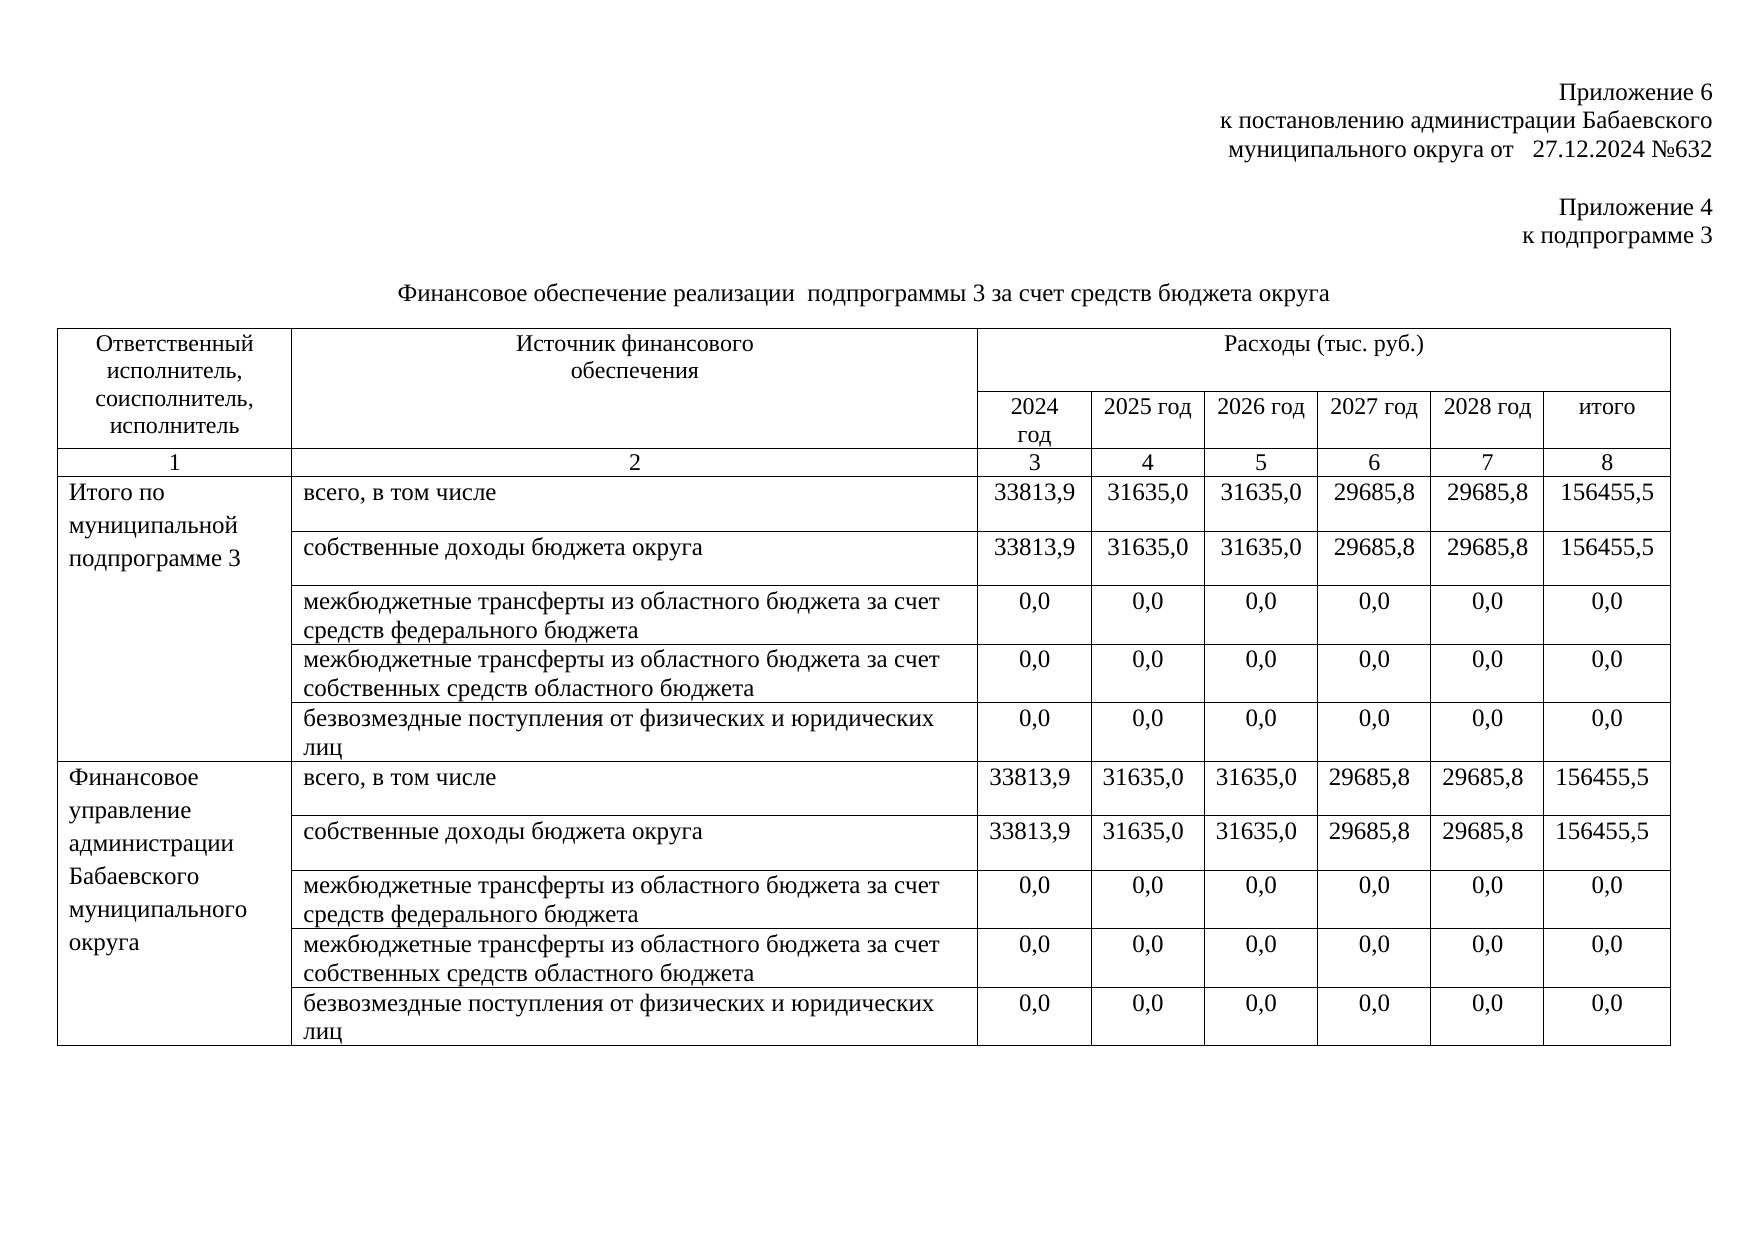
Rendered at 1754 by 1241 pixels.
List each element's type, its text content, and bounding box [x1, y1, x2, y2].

table_cell 0,0 [1544, 645, 1670, 702]
table_cell всего, в том числе [292, 762, 977, 815]
table_cell 0,0 [1205, 929, 1317, 987]
table_cell 0,0 [1431, 871, 1543, 928]
table_cell 0,0 [1318, 586, 1430, 643]
table_header Расходы (тыс. руб.) [978, 329, 1670, 391]
table_cell 0,0 [1092, 645, 1204, 702]
table_cell 0,0 [978, 703, 1091, 761]
text к постановлению администрации Бабаевского [15, 106, 1713, 134]
table_cell Финансовое управление администрации Бабаевского муниципального округа [58, 762, 291, 1045]
table_cell безвозмездные поступления от физических и юридических лиц [292, 703, 977, 761]
table_cell 0,0 [978, 929, 1091, 987]
table_cell межбюджетные трансферты из областного бюджета за счет средств федерального бюджета [292, 871, 977, 928]
table_cell 0,0 [1544, 586, 1670, 643]
table_cell 29685,8 [1431, 816, 1543, 869]
table_cell 2026 год [1205, 392, 1317, 447]
table_cell 0,0 [978, 586, 1091, 643]
table_cell Итого по муниципальной подпрограмме 3 [58, 477, 291, 761]
table_cell итого [1544, 392, 1670, 447]
table_cell 156455,5 [1544, 532, 1670, 585]
table_cell 0,0 [1431, 586, 1543, 643]
text муниципального округа от 27.12.2024 №632 [15, 134, 1713, 163]
table_cell 29685,8 [1318, 762, 1430, 815]
table_cell 2 [292, 449, 977, 476]
table_cell 0,0 [978, 645, 1091, 702]
table_cell 1 [58, 449, 291, 476]
table_cell 29685,8 [1431, 762, 1543, 815]
table_cell 0,0 [978, 988, 1091, 1045]
table_cell межбюджетные трансферты из областного бюджета за счет собственных средств областного бюджета [292, 929, 977, 987]
table_cell 0,0 [1205, 703, 1317, 761]
table_cell 0,0 [1318, 871, 1430, 928]
table_cell 0,0 [1092, 871, 1204, 928]
table_cell 29685,8 [1318, 532, 1430, 585]
table_cell 0,0 [1431, 929, 1543, 987]
table_cell 31635,0 [1205, 477, 1317, 531]
table_cell 33813,9 [978, 532, 1091, 585]
table_cell 156455,5 [1544, 477, 1670, 531]
table_cell 31635,0 [1205, 762, 1317, 815]
table_cell 0,0 [1092, 988, 1204, 1045]
table_cell 29685,8 [1318, 477, 1430, 531]
table_cell 156455,5 [1544, 816, 1670, 869]
table_cell 29685,8 [1431, 477, 1543, 531]
table_cell межбюджетные трансферты из областного бюджета за счет собственных средств областного бюджета [292, 645, 977, 702]
table_cell 8 [1544, 449, 1670, 476]
table_header Источник финансового обеспечения [292, 329, 977, 447]
table_header Ответственный исполнитель, соисполнитель, исполнитель [58, 329, 291, 447]
table_cell 7 [1431, 449, 1543, 476]
table_cell 0,0 [1205, 645, 1317, 702]
table_cell собственные доходы бюджета округа [292, 532, 977, 585]
text Приложение 6 [15, 77, 1713, 106]
table_cell 31635,0 [1092, 762, 1204, 815]
table_cell 0,0 [1431, 988, 1543, 1045]
table_cell собственные доходы бюджета округа [292, 816, 977, 869]
table_cell 2024 год [978, 392, 1091, 447]
table_cell 0,0 [1092, 929, 1204, 987]
table_cell 33813,9 [978, 477, 1091, 531]
table_cell 3 [978, 449, 1091, 476]
table_cell 2025 год [1092, 392, 1204, 447]
table_cell 31635,0 [1092, 477, 1204, 531]
table_cell 0,0 [1205, 988, 1317, 1045]
table_cell 0,0 [1318, 929, 1430, 987]
table_cell 0,0 [1544, 871, 1670, 928]
table_cell 0,0 [1544, 703, 1670, 761]
table_cell 29685,8 [1431, 532, 1543, 585]
table_cell 31635,0 [1205, 532, 1317, 585]
table_cell 0,0 [1205, 586, 1317, 643]
table_cell 0,0 [1544, 929, 1670, 987]
table_cell 0,0 [1092, 703, 1204, 761]
table_cell всего, в том числе [292, 477, 977, 531]
table_cell 0,0 [1431, 645, 1543, 702]
text к подпрограмме 3 [1107, 221, 1713, 249]
table_cell 33813,9 [978, 762, 1091, 815]
table_cell 6 [1318, 449, 1430, 476]
table_cell 0,0 [1431, 703, 1543, 761]
table_cell 2027 год [1318, 392, 1430, 447]
text Финансовое обеспечение реализации подпрограммы 3 за счет средств бюджета округа [15, 278, 1713, 307]
table_cell 0,0 [1318, 703, 1430, 761]
table_cell 31635,0 [1092, 816, 1204, 869]
table_cell межбюджетные трансферты из областного бюджета за счет средств федерального бюджета [292, 586, 977, 643]
table_cell 5 [1205, 449, 1317, 476]
table_cell безвозмездные поступления от физических и юридических лиц [292, 988, 977, 1045]
table_cell 2028 год [1431, 392, 1543, 447]
table_cell 0,0 [1092, 586, 1204, 643]
table_cell 156455,5 [1544, 762, 1670, 815]
table_cell 29685,8 [1318, 816, 1430, 869]
table_cell 0,0 [1318, 645, 1430, 702]
table_cell 4 [1092, 449, 1204, 476]
table_cell 0,0 [1544, 988, 1670, 1045]
table_cell 33813,9 [978, 816, 1091, 869]
table_cell 31635,0 [1205, 816, 1317, 869]
table_cell 0,0 [1205, 871, 1317, 928]
table_cell 0,0 [1318, 988, 1430, 1045]
table_cell 0,0 [978, 871, 1091, 928]
table_cell 31635,0 [1092, 532, 1204, 585]
text Приложение 4 [1107, 192, 1713, 221]
